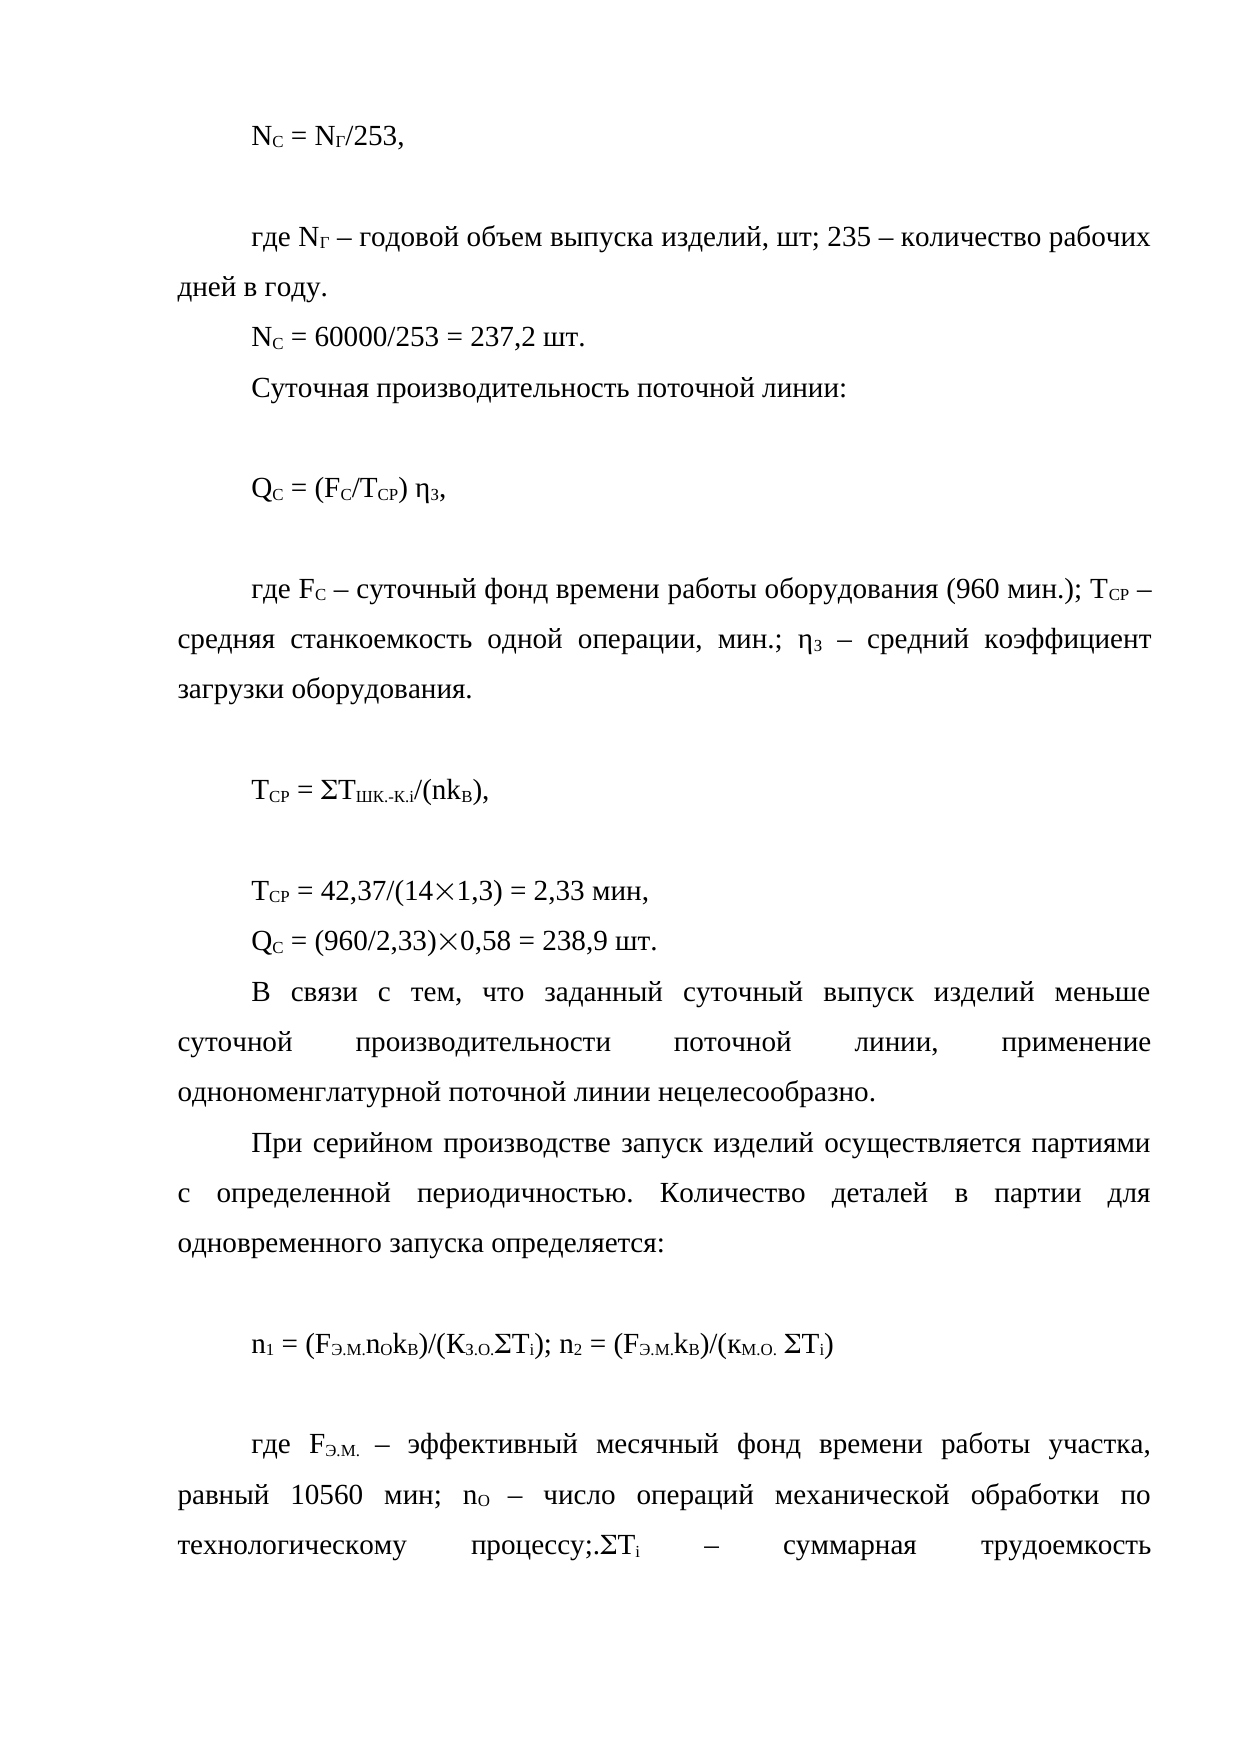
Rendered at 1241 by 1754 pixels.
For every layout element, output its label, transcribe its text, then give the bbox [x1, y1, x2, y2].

text n1 = (FЭ.М.nОkВ)/(КЗ.О.Тi); n2 = (FЭ.М.kВ)/(кМ.О. Тi) [177, 1326, 1152, 1359]
text где FС – суточный фонд времени работы оборудования (960 мин.); ТСР – средняя станкоемкость одной операции, мин.; ηЗ – средний коэффициент загрузки оборудования. [177, 571, 1152, 705]
text QС = (960/2,33)0,58 = 238,9 шт. [177, 923, 1152, 957]
text Суточная производительность поточной линии: [177, 370, 1152, 403]
text ТСР = 42,37/(141,3) = 2,33 мин, [177, 873, 1152, 907]
text NС = 60000/253 = 237,2 шт. [177, 319, 1152, 353]
text ТСР = ТШК.-К.i/(nkВ), [177, 772, 1152, 806]
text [177, 1427, 1152, 1561]
text При серийном производстве запуск изделий осуществляется партиями с определенной периодичностью. Количество деталей в партии для одновременного запуска определяется: [177, 1125, 1152, 1259]
text NС = NГ/253, [177, 118, 1152, 152]
text где NГ – годовой объем выпуска изделий, шт; 235 – количество рабочих дней в году. [177, 219, 1152, 303]
text В связи с тем, что заданный суточный выпуск изделий меньше суточной производительности поточной линии, применение однономенглатурной поточной линии нецелесообразно. [177, 974, 1152, 1108]
text QС = (FС/ТСР) ηЗ, [177, 470, 1152, 504]
